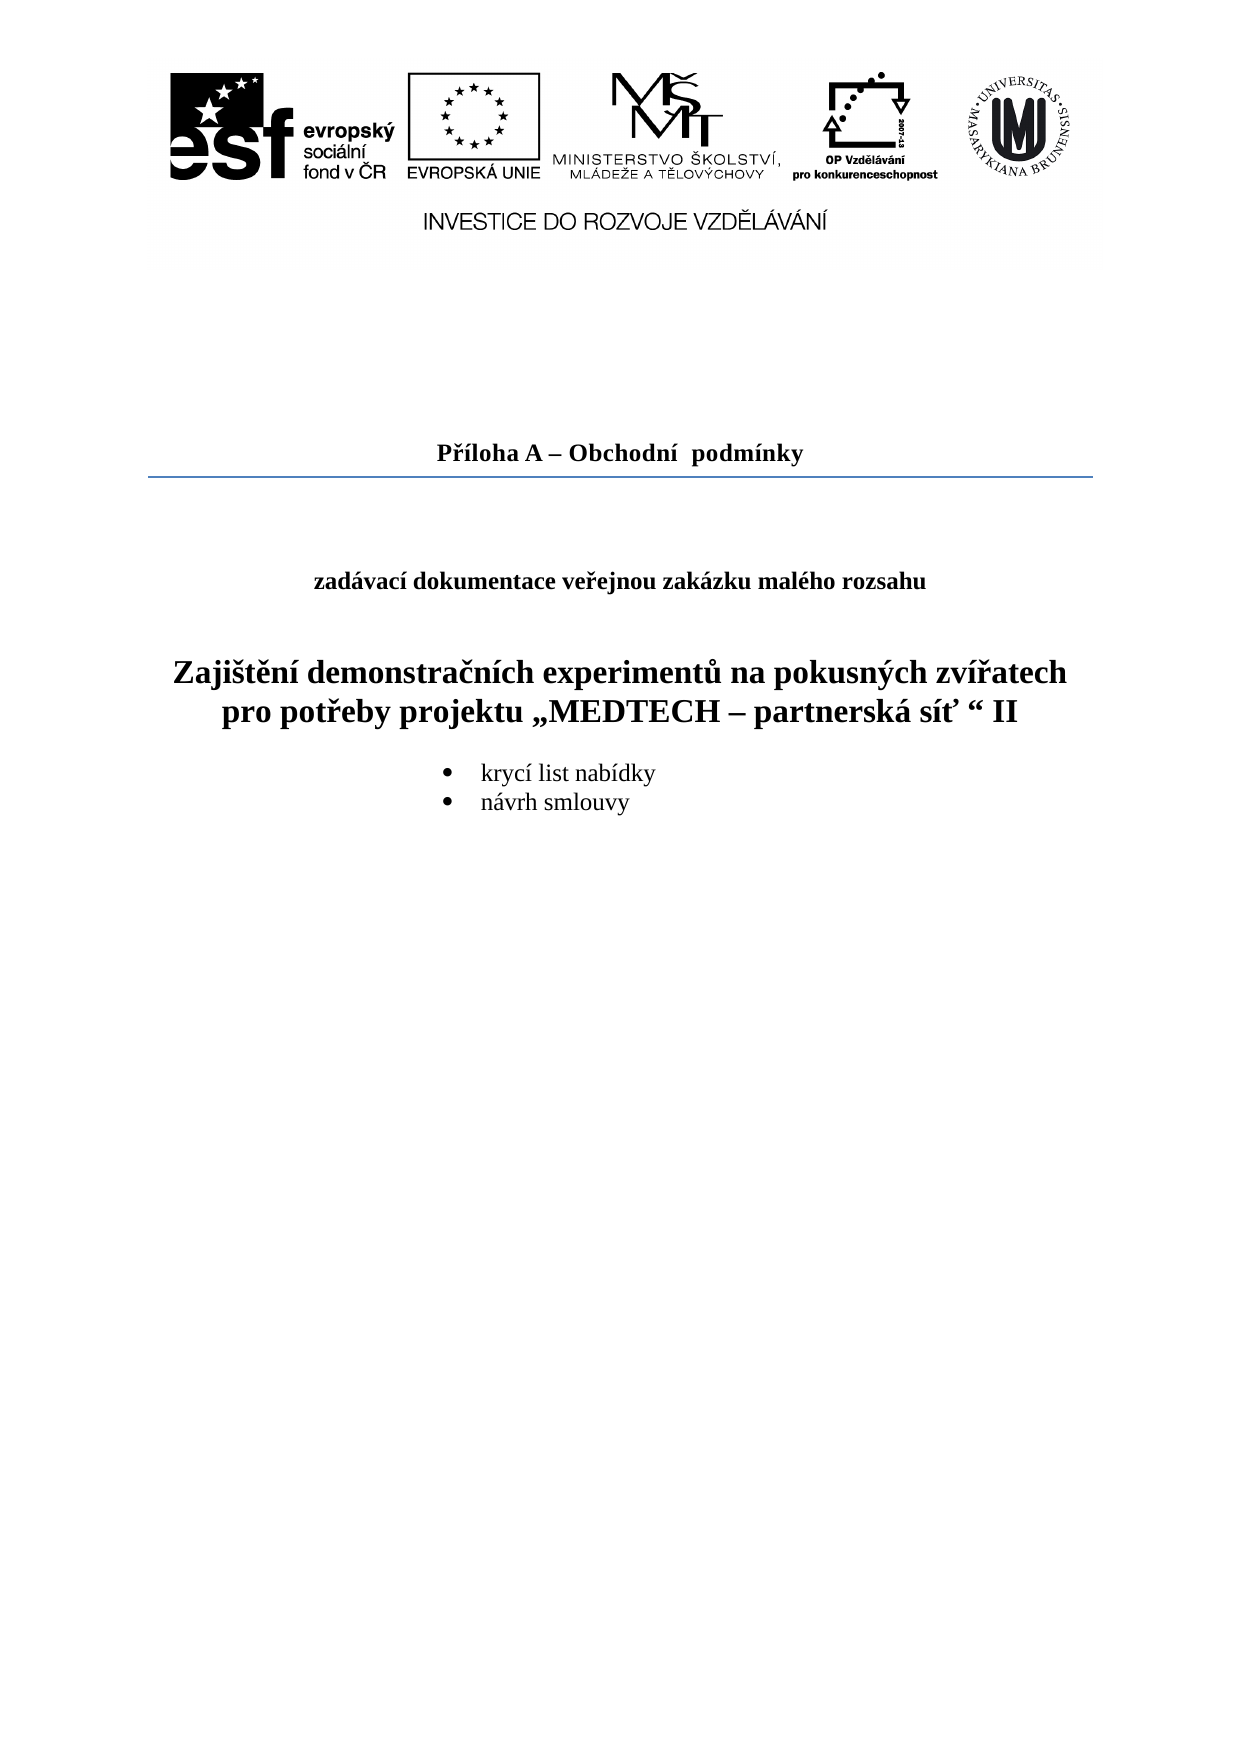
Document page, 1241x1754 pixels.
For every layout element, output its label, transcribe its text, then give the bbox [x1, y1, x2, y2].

text Zajištění demonstračních experimentů na pokusných zvířatech pro potřeby projektu „MEDTECH – partnerská síť “ II [148, 653, 1093, 729]
list krycí list nabídky [443, 758, 1093, 787]
title Příloha A – Obchodní podmínky [148, 438, 1093, 476]
text zadávací dokumentace veřejnou zakázku malého rozsahu [148, 566, 1093, 595]
list návrh smlouvy [443, 787, 1093, 816]
picture [147, 58, 1103, 270]
